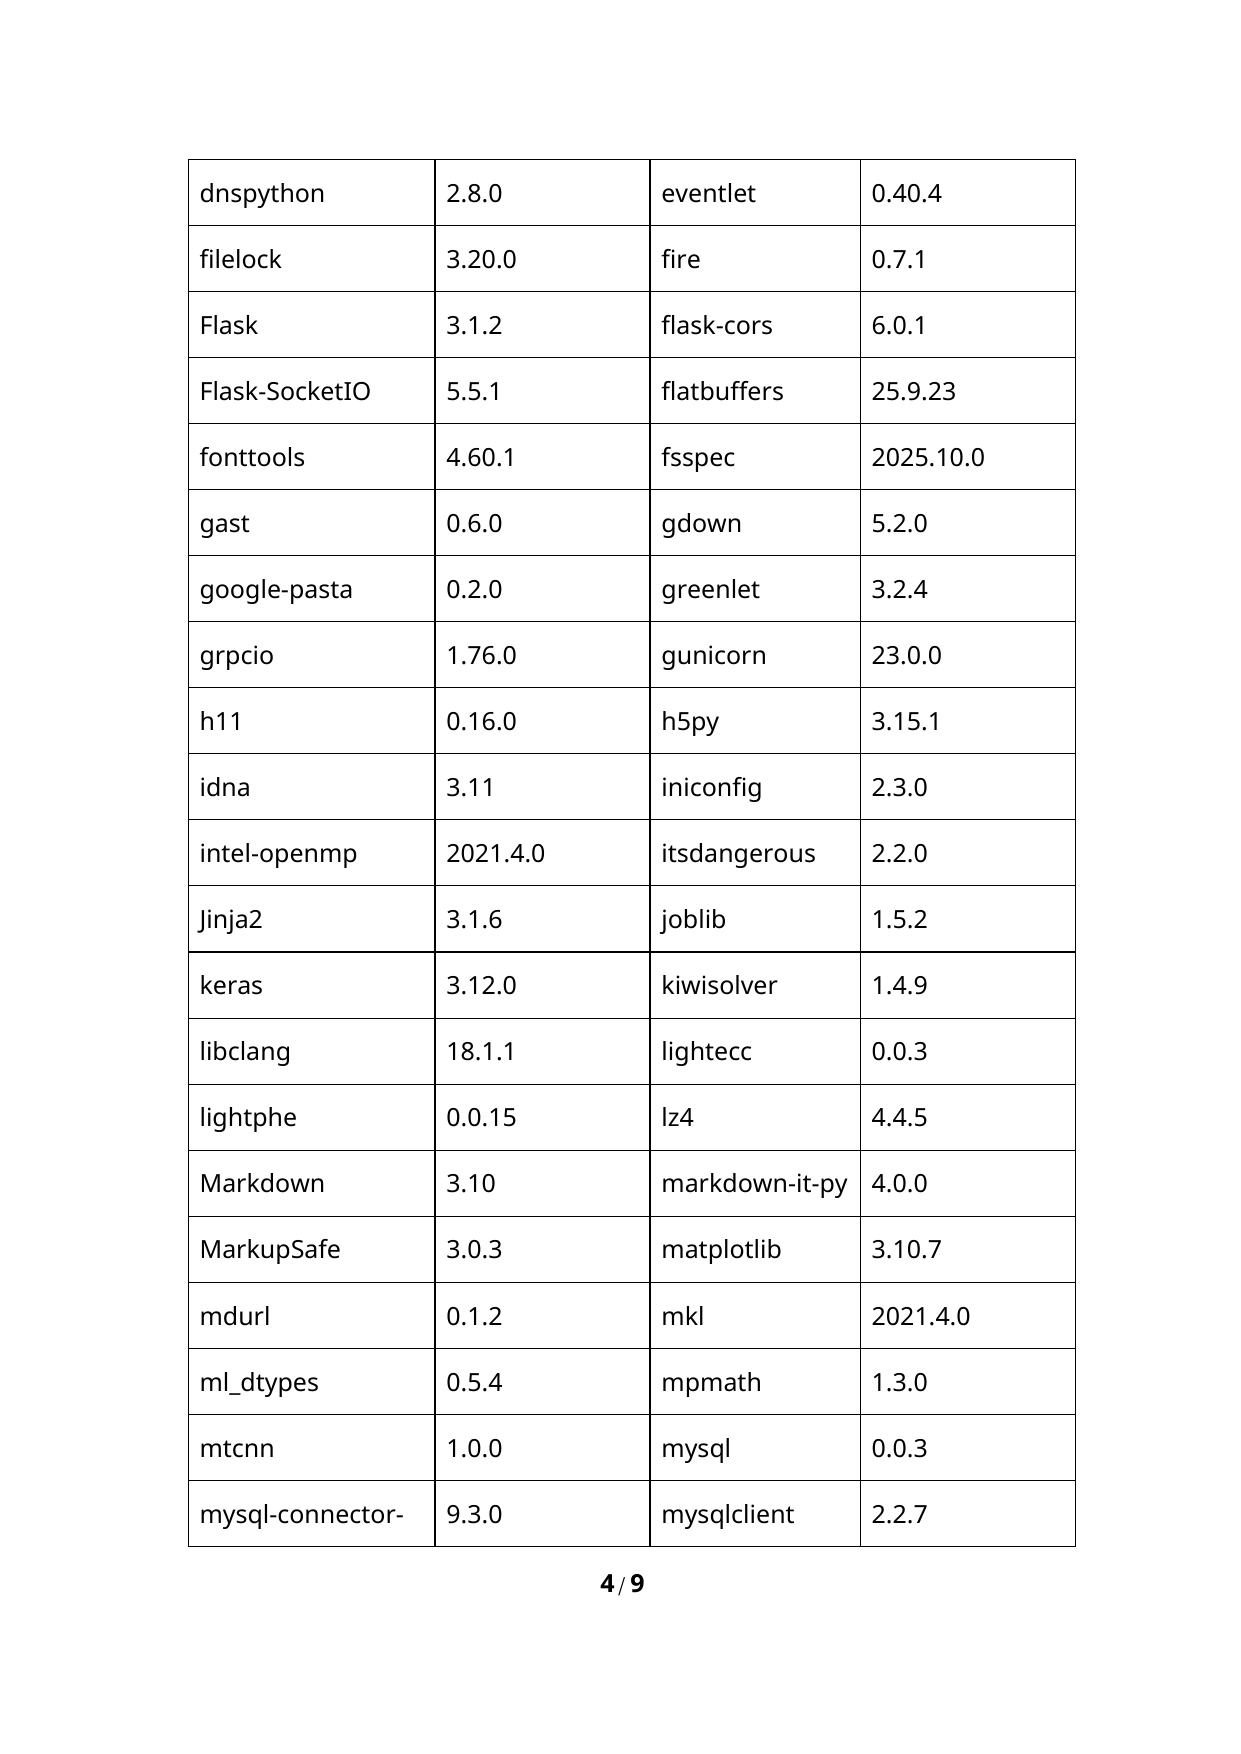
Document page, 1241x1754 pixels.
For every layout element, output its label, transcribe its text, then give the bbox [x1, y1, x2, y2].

table_cell 0.5.4 [436, 1349, 649, 1414]
table_cell 23.0.0 [861, 622, 1075, 687]
table_header 0.40.4 [861, 160, 1075, 225]
table_cell 2025.10.0 [861, 424, 1075, 489]
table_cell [189, 1481, 434, 1546]
table_cell 3.10 [436, 1151, 649, 1216]
table_cell mpmath [651, 1349, 860, 1414]
table_cell MarkupSafe [189, 1217, 434, 1282]
table_cell Jinja2 [189, 886, 434, 951]
table_cell 3.2.4 [861, 556, 1075, 621]
table_cell 4.60.1 [436, 424, 649, 489]
table_cell 2021.4.0 [861, 1283, 1075, 1348]
table_cell lightecc [651, 1019, 860, 1083]
table_cell 0.2.0 [436, 556, 649, 621]
table_cell kiwisolver [651, 953, 860, 1017]
table_cell 4.4.5 [861, 1085, 1075, 1149]
table_header eventlet [651, 160, 860, 225]
table_cell 9.3.0 [436, 1481, 649, 1546]
table_cell 5.2.0 [861, 490, 1075, 555]
table_cell h5py [651, 688, 860, 753]
table_cell 0.0.3 [861, 1019, 1075, 1083]
table_cell 1.4.9 [861, 953, 1075, 1017]
table_cell 3.0.3 [436, 1217, 649, 1282]
table_cell keras [189, 953, 434, 1017]
table_cell 0.0.3 [861, 1415, 1075, 1480]
table_cell Flask [189, 292, 434, 357]
table_cell 25.9.23 [861, 358, 1075, 423]
table_cell mysql [651, 1415, 860, 1480]
table_cell 0.16.0 [436, 688, 649, 753]
table_cell h11 [189, 688, 434, 753]
table_cell greenlet [651, 556, 860, 621]
table_cell 2.3.0 [861, 754, 1075, 819]
table_cell 4.0.0 [861, 1151, 1075, 1216]
table_cell 1.0.0 [436, 1415, 649, 1480]
table_cell Flask-SocketIO [189, 358, 434, 423]
table_cell 0.1.2 [436, 1283, 649, 1348]
table_cell fonttools [189, 424, 434, 489]
table_cell gdown [651, 490, 860, 555]
table_cell 6.0.1 [861, 292, 1075, 357]
table_cell matplotlib [651, 1217, 860, 1282]
table_header dnspython [189, 160, 434, 225]
table_cell flask-cors [651, 292, 860, 357]
table_cell fsspec [651, 424, 860, 489]
table_cell 18.1.1 [436, 1019, 649, 1083]
table_cell 3.1.2 [436, 292, 649, 357]
table_cell 1.5.2 [861, 886, 1075, 951]
table_cell 2021.4.0 [436, 820, 649, 885]
table_cell 0.7.1 [861, 226, 1075, 291]
table_cell 3.15.1 [861, 688, 1075, 753]
table_cell 0.0.15 [436, 1085, 649, 1149]
table_cell itsdangerous [651, 820, 860, 885]
table_cell gunicorn [651, 622, 860, 687]
table_cell 5.5.1 [436, 358, 649, 423]
table_cell lz4 [651, 1085, 860, 1149]
table_cell iniconfig [651, 754, 860, 819]
table_cell 3.10.7 [861, 1217, 1075, 1282]
table_cell 2.2.0 [861, 820, 1075, 885]
table_cell 0.6.0 [436, 490, 649, 555]
table_cell lightphe [189, 1085, 434, 1149]
table_cell 3.20.0 [436, 226, 649, 291]
table_cell markdown-it-py [651, 1151, 860, 1216]
table_cell Markdown [189, 1151, 434, 1216]
table_cell intel-openmp [189, 820, 434, 885]
table_cell joblib [651, 886, 860, 951]
table_cell 1.3.0 [861, 1349, 1075, 1414]
table_cell grpcio [189, 622, 434, 687]
table_cell mdurl [189, 1283, 434, 1348]
table_cell fire [651, 226, 860, 291]
table_cell filelock [189, 226, 434, 291]
table_cell gast [189, 490, 434, 555]
table_cell libclang [189, 1019, 434, 1083]
table_header 2.8.0 [436, 160, 649, 225]
table_cell idna [189, 754, 434, 819]
table_cell ml_dtypes [189, 1349, 434, 1414]
table_cell google-pasta [189, 556, 434, 621]
table_cell 3.11 [436, 754, 649, 819]
table_cell 3.12.0 [436, 953, 649, 1017]
table_cell mtcnn [189, 1415, 434, 1480]
table_cell flatbuffers [651, 358, 860, 423]
table_cell 1.76.0 [436, 622, 649, 687]
table_cell mkl [651, 1283, 860, 1348]
table_cell 2.2.7 [861, 1481, 1075, 1546]
table_cell 3.1.6 [436, 886, 649, 951]
table_cell mysqlclient [651, 1481, 860, 1546]
